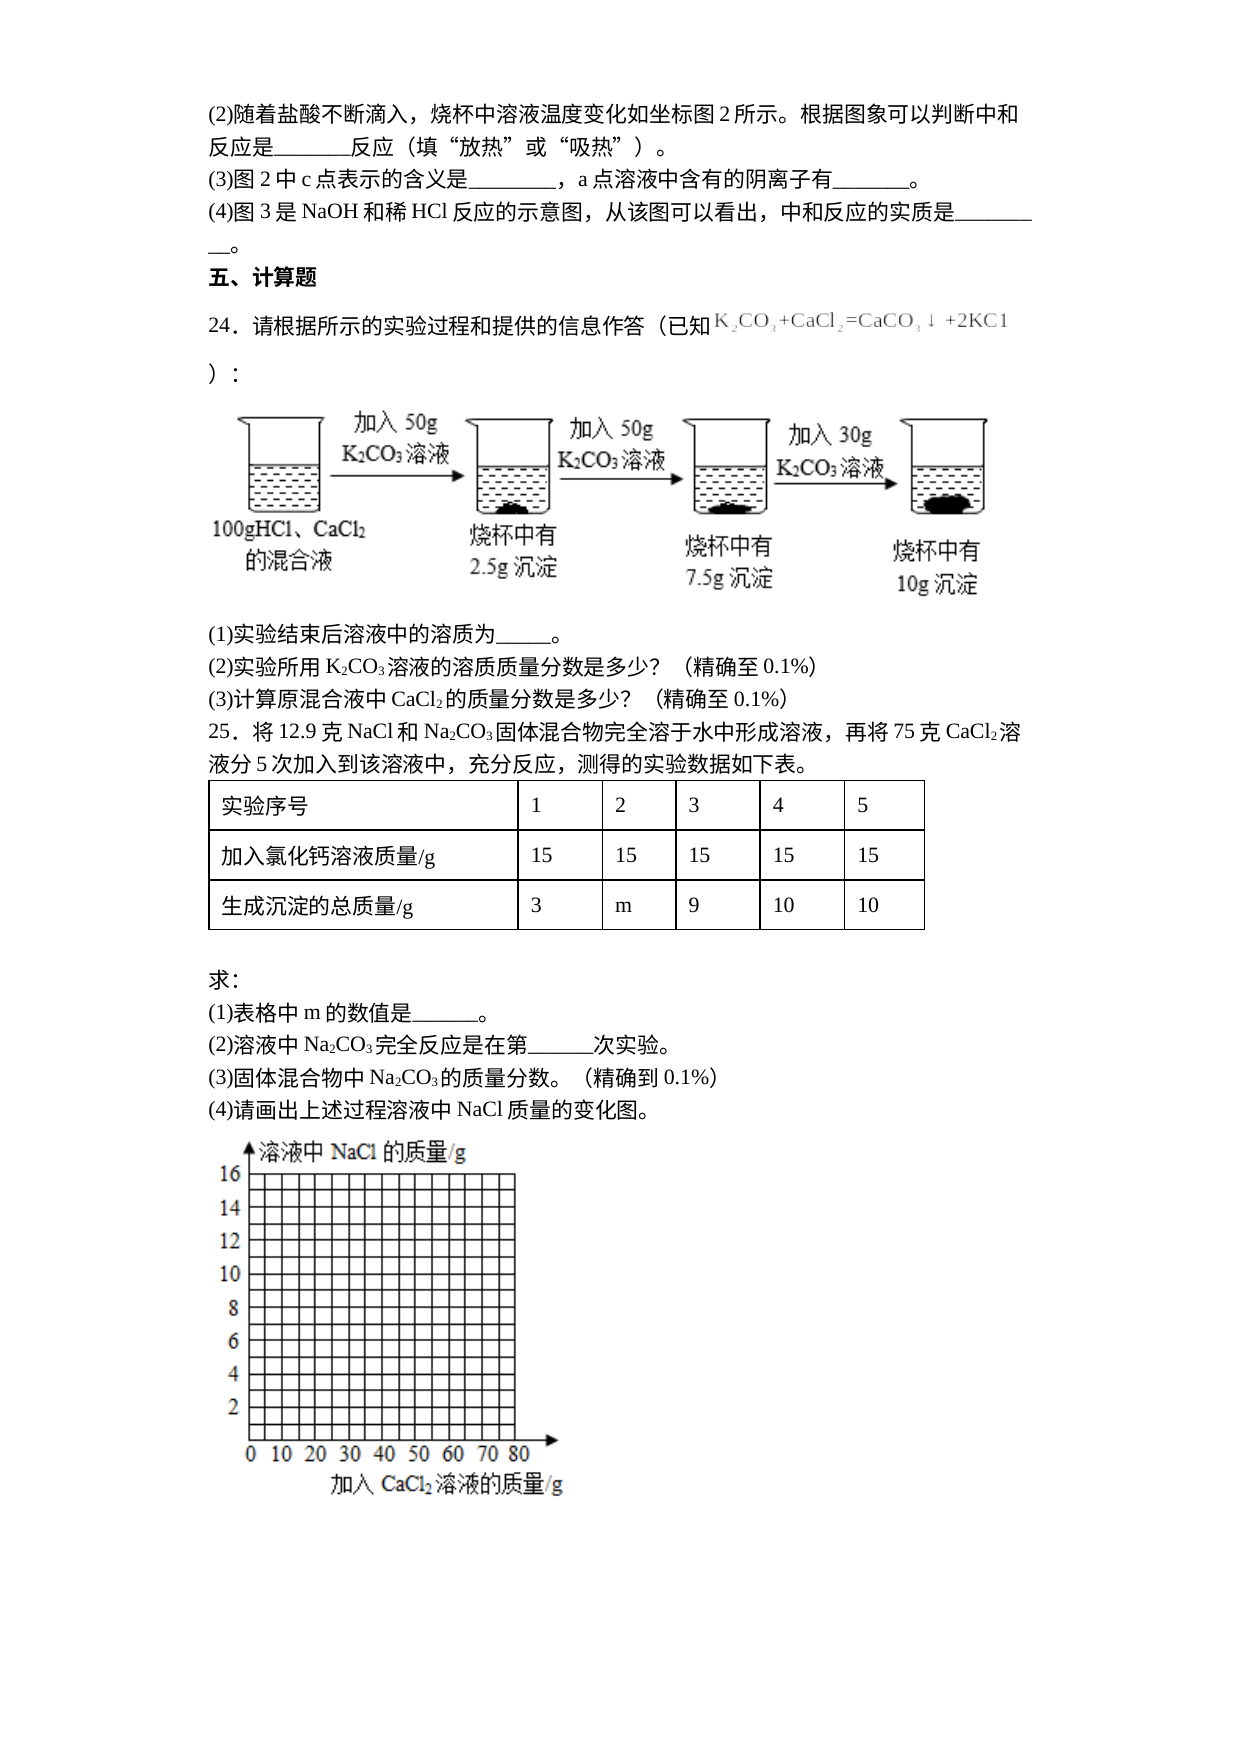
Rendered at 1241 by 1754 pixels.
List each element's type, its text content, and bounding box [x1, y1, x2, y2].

table_cell 加入氯化钙溶液质量/g [210, 831, 517, 879]
text (3)图2中c点表示的含义是________，a点溶液中含有的阴离子有_______。 [208, 162, 1032, 194]
table_cell 生成沉淀的总质量/g [210, 881, 517, 928]
table_cell 15 [603, 831, 675, 879]
table_header 3 [677, 781, 759, 829]
text (2)溶液中Na2CO3完全反应是在第______次实验。 [208, 1028, 1032, 1060]
table_cell 10 [845, 881, 924, 928]
text (2)实验所用K2CO3溶液的溶质质量分数是多少？（精确至0.1%） [208, 649, 1032, 682]
text (4)图3是NaOH和稀HCl反应的示意图，从该图可以看出，中和反应的实质是_________。 [208, 194, 1032, 259]
text 24．请根据所示的实验过程和提供的信息作答（已知）： [208, 292, 1032, 389]
table_header 2 [603, 781, 675, 829]
text (1)表格中m的数值是______。 [208, 995, 1032, 1028]
table_cell 9 [677, 881, 759, 928]
table_header 4 [761, 781, 844, 829]
table_cell 15 [677, 831, 759, 879]
table_cell 15 [761, 831, 844, 879]
text (4)请画出上述过程溶液中NaCl质量的变化图。 [208, 1093, 1032, 1125]
table_cell 3 [519, 881, 602, 928]
table_cell 15 [519, 831, 602, 879]
table_header 1 [519, 781, 602, 829]
text (2)随着盐酸不断滴入，烧杯中溶液温度变化如坐标图2所示。根据图象可以判断中和反应是_______反应（填“放热”或“吸热”）。 [208, 97, 1032, 162]
text 25．将12.9克NaCl和Na2CO3固体混合物完全溶于水中形成溶液，再将75克CaCl2溶液分5次加入到该溶液中，充分反应，测得的实验数据如下表。 [208, 714, 1032, 779]
table_cell 15 [845, 831, 924, 879]
text 五、计算题 [208, 259, 1032, 292]
text (3)固体混合物中Na2CO3的质量分数。（精确到0.1%） [208, 1060, 1032, 1093]
text 求： [208, 963, 1032, 995]
text (3)计算原混合液中CaCl2的质量分数是多少？（精确至0.1%） [208, 682, 1032, 714]
table_cell 10 [761, 881, 844, 928]
table_header 实验序号 [210, 781, 517, 829]
text (1)实验结束后溶液中的溶质为_____。 [208, 617, 1032, 649]
picture [208, 1125, 580, 1507]
table_header 5 [845, 781, 924, 829]
table_cell m [603, 881, 675, 928]
picture [208, 389, 1002, 604]
